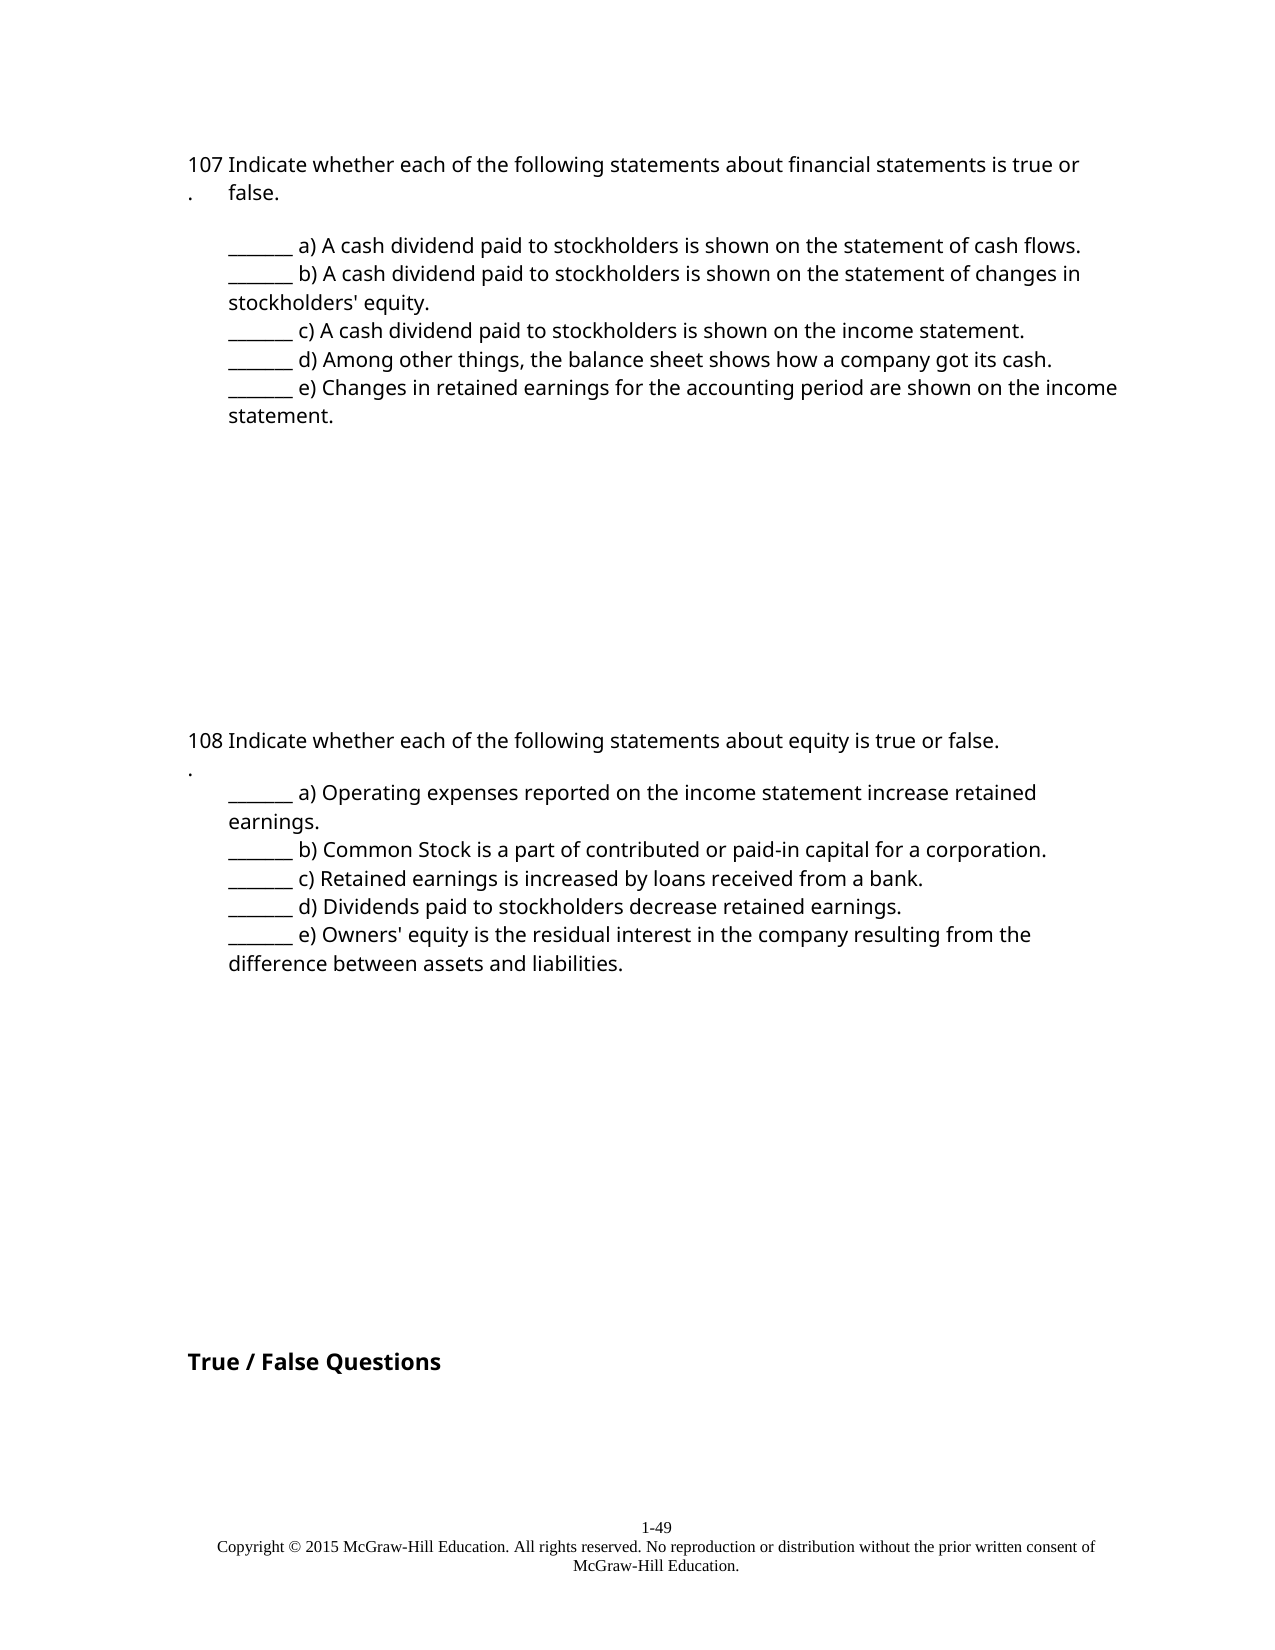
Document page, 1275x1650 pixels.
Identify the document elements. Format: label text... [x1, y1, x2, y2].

table_header 108. [188, 726, 228, 1248]
table_header 107. [188, 150, 228, 700]
table_header Indicate whether each of the following statements about financial statements is true or false. _______ a) A cash dividend paid to stockholders is shown on the statement of cash flows. _______ b) A cash dividend paid to stockholders is shown on the statement of changes in stockholders' equity. _______ c) A cash dividend paid to stockholders is shown on the income statement. _______ d) Among other things, the balance sheet shows how a company got its cash. _______ e) Changes in retained earnings for the accounting period are shown on the income statement. [228, 150, 1125, 700]
text True / False Questions [187, 1324, 1125, 1408]
table_header Indicate whether each of the following statements about equity is true or false. _______ a) Operating expenses reported on the income statement increase retained earnings. _______ b) Common Stock is a part of contributed or paid-in capital for a corporation. _______ c) Retained earnings is increased by loans received from a bank. _______ d) Dividends paid to stockholders decrease retained earnings. _______ e) Owners' equity is the residual interest in the company resulting from the difference between assets and liabilities. [228, 726, 1125, 1248]
